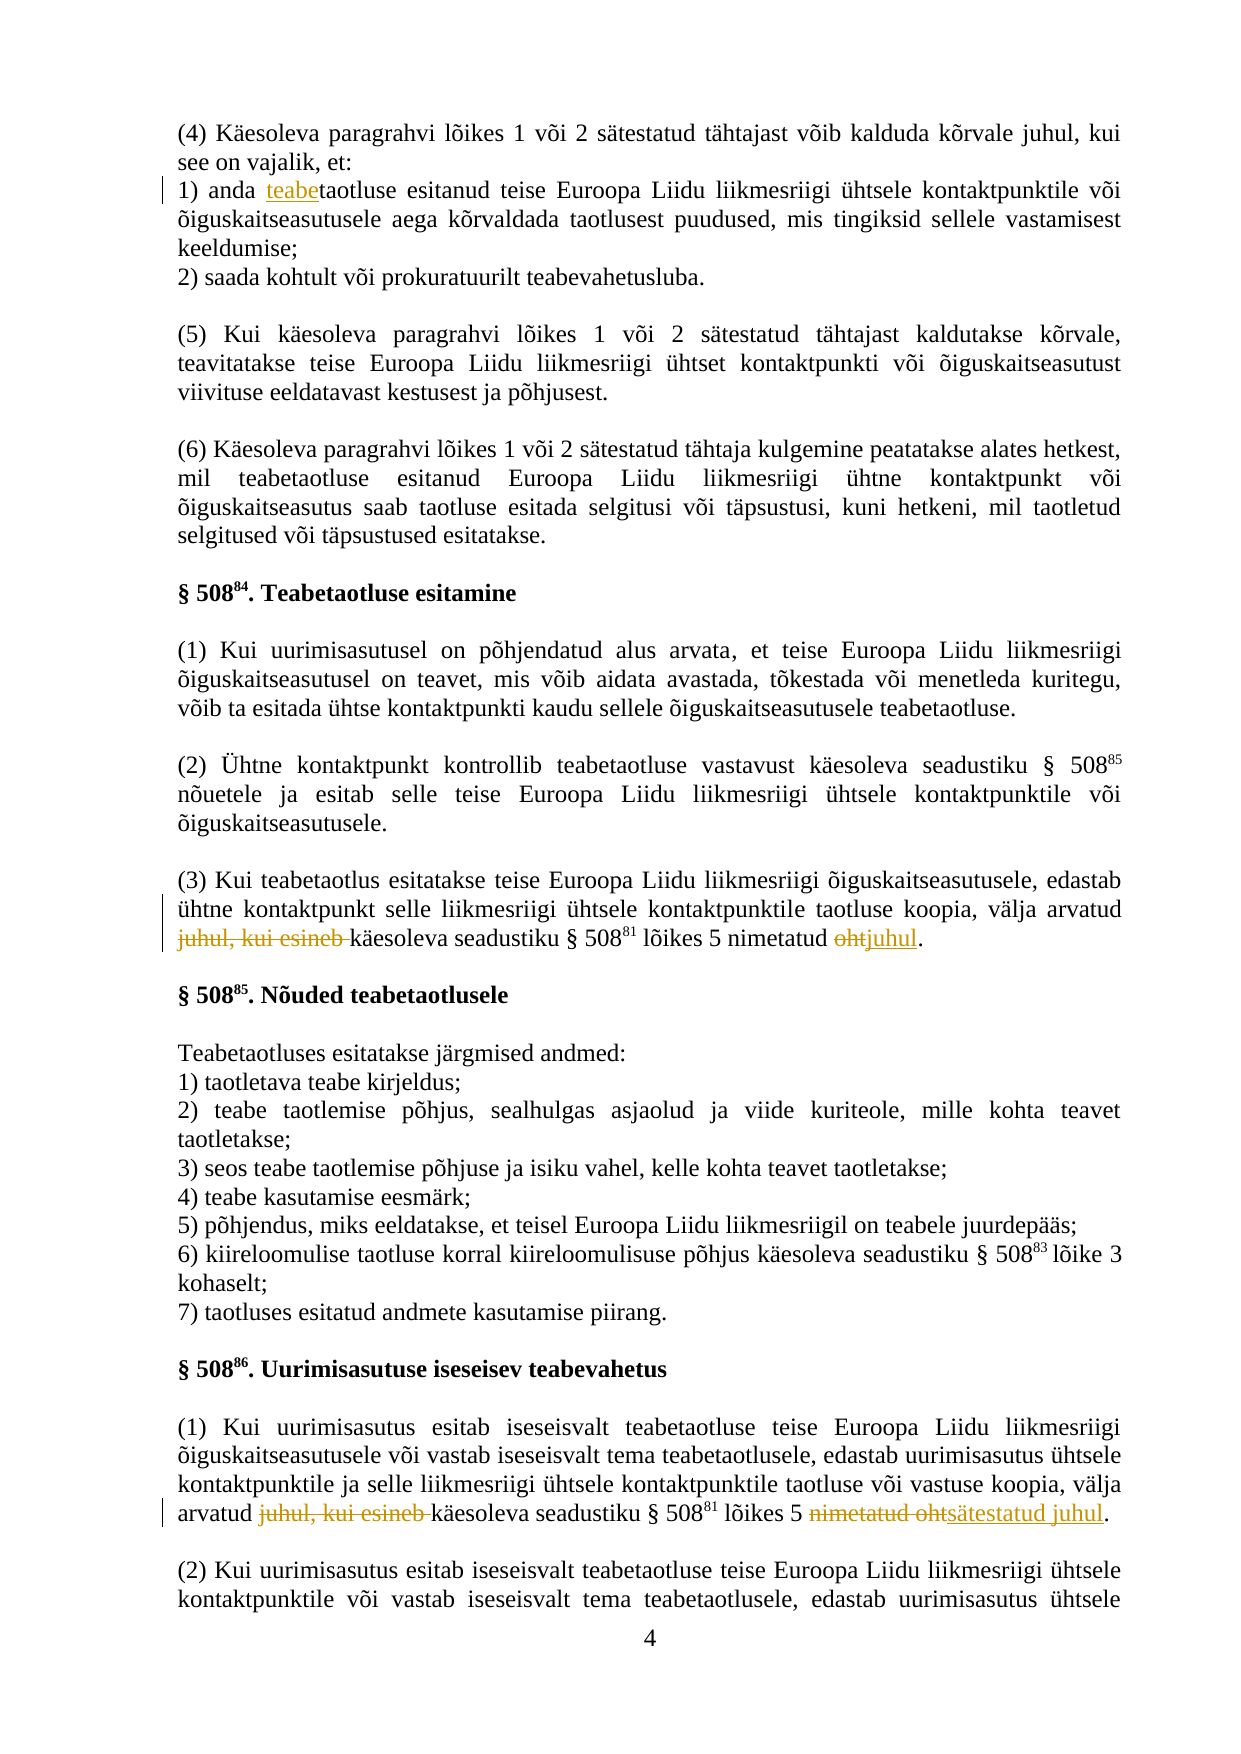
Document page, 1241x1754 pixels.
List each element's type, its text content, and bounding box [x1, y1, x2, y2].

text 5) põhjendus, miks eeldatakse, et teisel Euroopa Liidu liikmesriigil on teabele juurdepääs; [177, 1211, 1122, 1239]
text (4) Käesoleva paragrahvi lõikes 1 või 2 sätestatud tähtajast võib kalduda kõrvale juhul, kui see on vajalik, et: [177, 118, 1122, 176]
text (6) Käesoleva paragrahvi lõikes 1 või 2 sätestatud tähtaja kulgemine peatatakse alates hetkest, mil teabetaotluse esitanud Euroopa Liidu liikmesriigi ühtne kontaktpunkt või õiguskaitseasutus saab taotluse esitada selgitusi või täpsustusi, kuni hetkeni, mil taotletud selgitused või täpsustused esitatakse. [177, 434, 1122, 549]
text 2) teabe taotlemise põhjus, sealhulgas asjaolud ja viide kuriteole, mille kohta teavet taotletakse; [177, 1096, 1122, 1153]
text 2) saada kohtult või prokuratuurilt teabevahetusluba. [177, 262, 1122, 291]
text 3) seos teabe taotlemise põhjuse ja isiku vahel, kelle kohta teavet taotletakse; [177, 1153, 1122, 1182]
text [177, 1556, 1122, 1613]
text 1) anda taotluse esitanud teise Euroopa Liidu liikmesriigi ühtsele kontaktpunktile või õiguskaitseasutusele aega kõrvaldada taotlusest puudused, mis tingiksid sellele vastamisest keeldumise; [177, 176, 1122, 262]
text (5) Kui käesoleva paragrahvi lõikes 1 või 2 sätestatud tähtajast kaldutakse kõrvale, teavitatakse teise Euroopa Liidu liikmesriigi ühtset kontaktpunkti või õiguskaitseasutust viivituse eeldatavast kestusest ja põhjusest. [177, 319, 1122, 406]
text (3) Kui teabetaotlus esitatakse teise Euroopa Liidu liikmesriigi õiguskaitseasutusele, edastab ühtne kontaktpunkt selle liikmesriigi ühtsele kontaktpunktile taotluse koopia, välja arvatud käesoleva seadustiku § 50881 lõikes 5 nimetatud . [177, 866, 1122, 952]
text § 50886. Uurimisasutuse iseseisev teabevahetus [177, 1354, 1122, 1383]
text § 50885. Nõuded teabetaotlusele [177, 981, 1122, 1009]
text Teabetaotluses esitatakse järgmised andmed: [177, 1038, 1122, 1067]
text § 50884. Teabetaotluse esitamine [177, 578, 1122, 607]
text 7) taotluses esitatud andmete kasutamise piirang. [177, 1297, 1122, 1326]
text 6) kiireloomulise taotluse korral kiireloomulisuse põhjus käesoleva seadustiku § 50883 lõike 3 kohaselt; [177, 1239, 1122, 1297]
text 4) teabe kasutamise eesmärk; [177, 1182, 1122, 1211]
text 1) taotletava teabe kirjeldus; [177, 1067, 1122, 1096]
text (2) Ühtne kontaktpunkt kontrollib teabetaotluse vastavust käesoleva seadustiku § 50885 nõuetele ja esitab selle teise Euroopa Liidu liikmesriigi ühtsele kontaktpunktile või õiguskaitseasutusele. [177, 751, 1122, 837]
text (1) Kui uurimisasutusel on põhjendatud alus arvata, et teise Euroopa Liidu liikmesriigi õiguskaitseasutusel on teavet, mis võib aidata avastada, tõkestada või menetleda kuritegu, võib ta esitada ühtse kontaktpunkti kaudu sellele õiguskaitseasutusele teabetaotluse. [177, 636, 1122, 722]
text (1) Kui uurimisasutus esitab iseseisvalt teabetaotluse teise Euroopa Liidu liikmesriigi õiguskaitseasutusele või vastab iseseisvalt tema teabetaotlusele, edastab uurimisasutus ühtsele kontaktpunktile ja selle liikmesriigi ühtsele kontaktpunktile taotluse või vastuse koopia, välja arvatud käesoleva seadustiku § 50881 lõikes 5 . [177, 1412, 1122, 1527]
